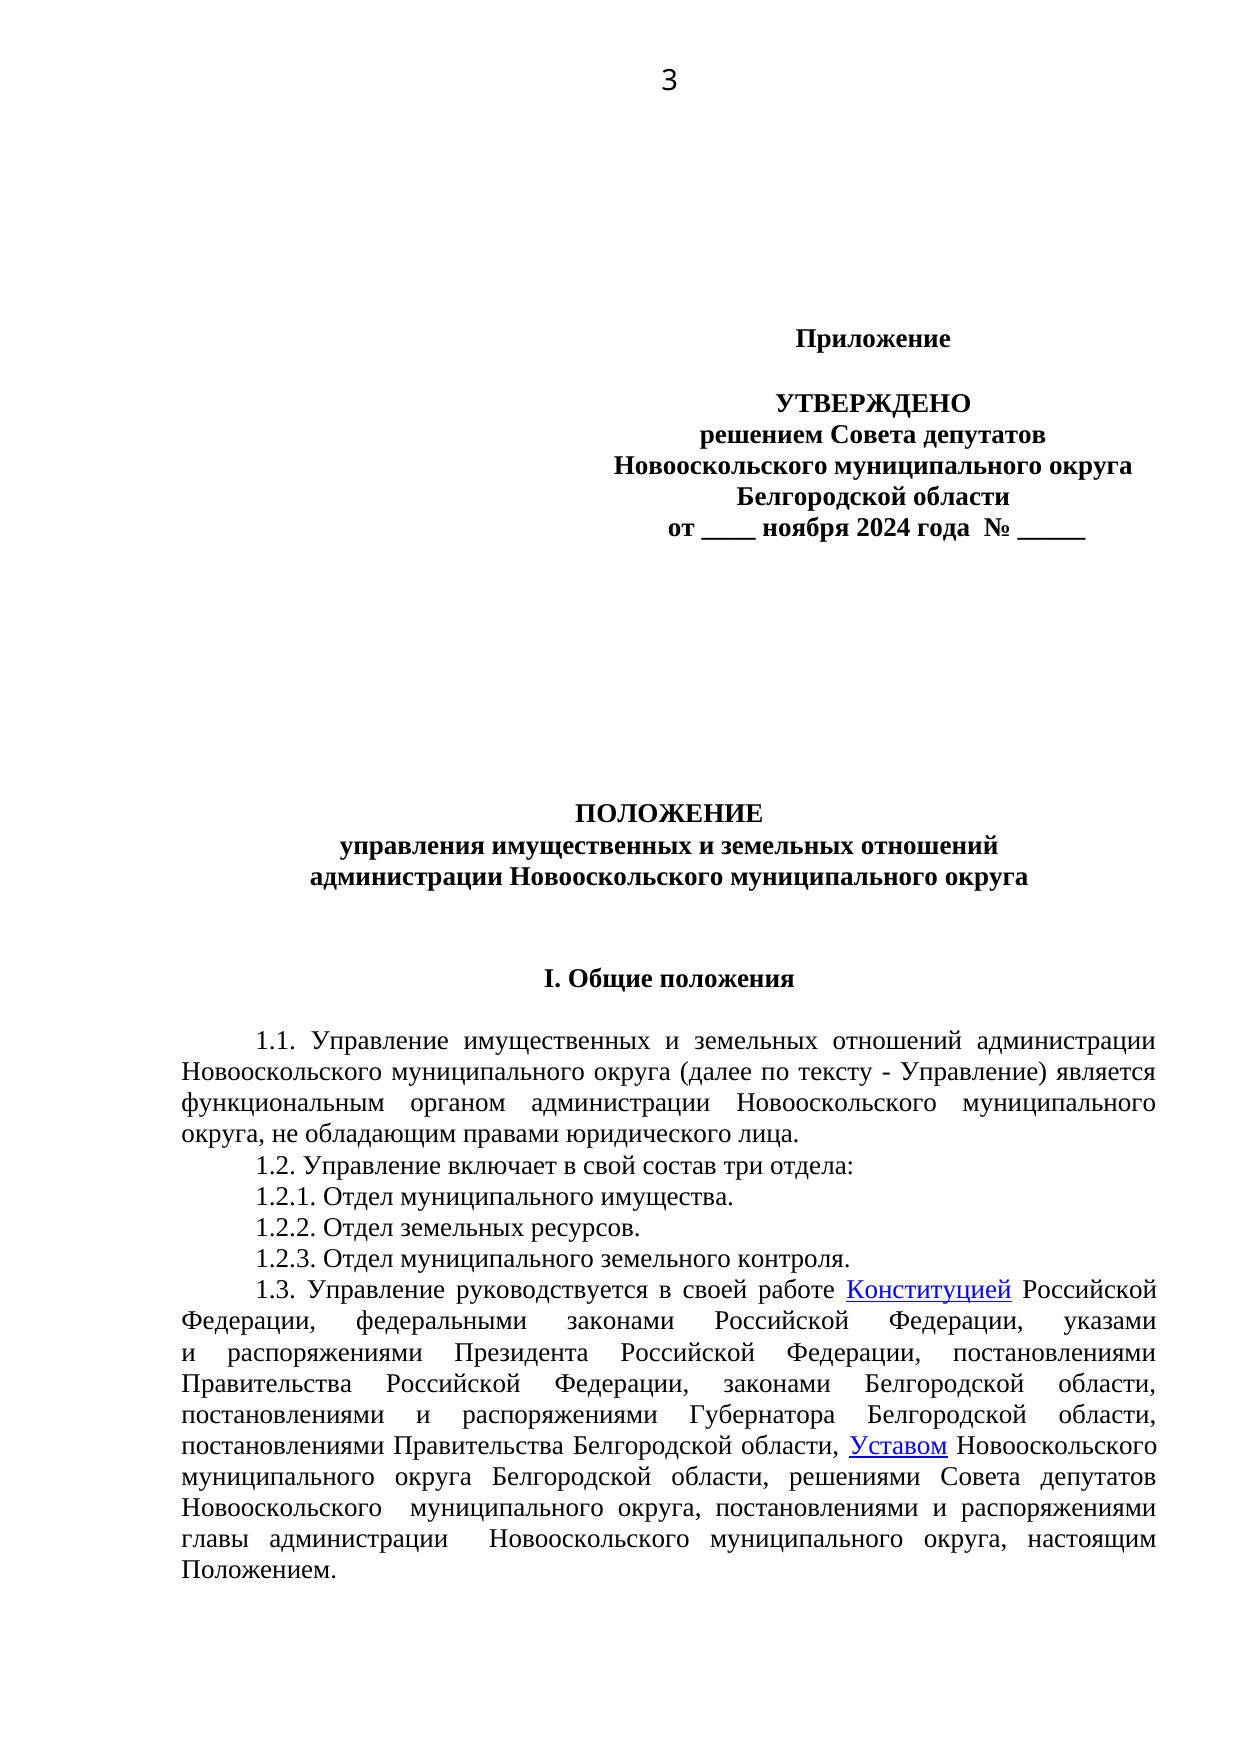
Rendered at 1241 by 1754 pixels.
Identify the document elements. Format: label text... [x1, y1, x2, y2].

text 1.1. Управление имущественных и земельных отношений администрации Новооскольского муниципального округа (далее по тексту - Управление) является функциональным органом администрации Новооскольского муниципального округа, не обладающим правами юридического лица. [181, 1024, 1157, 1149]
text 1.3. Управление руководствуется в своей работе Конституцией Российской Федерации, федеральными законами Российской Федерации, указами и распоряжениями Президента Российской Федерации, постановлениями Правительства Российской Федерации, законами Белгородской области, постановлениями и распоряжениями Губернатора Белгородской области, постановлениями Правительства Белгородской области, Уставом Новооскольского муниципального округа Белгородской области, решениями Совета депутатов Новооскольского муниципального округа, постановлениями и распоряжениями главы администрации Новооскольского муниципального округа, настоящим Положением. [181, 1273, 1157, 1585]
table_header Приложение УТВЕРЖДЕНО решением Совета депутатов Новооскольского муниципального округа Белгородской области от ____ ноября 2024 года № _____ [589, 317, 1157, 548]
text I. Общие положения [181, 962, 1157, 993]
text 1.2.3. Отдел муниципального земельного контроля. [181, 1242, 1157, 1273]
text управления имущественных и земельных отношений [181, 829, 1157, 860]
text ПОЛОЖЕНИЕ [181, 798, 1157, 829]
text администрации Новооскольского муниципального округа [181, 860, 1157, 891]
text 1.2.2. Отдел земельных ресурсов. [181, 1211, 1157, 1242]
text 1.2. Управление включает в свой состав три отдела: [181, 1149, 1157, 1180]
text 1.2.1. Отдел муниципального имущества. [181, 1180, 1157, 1211]
